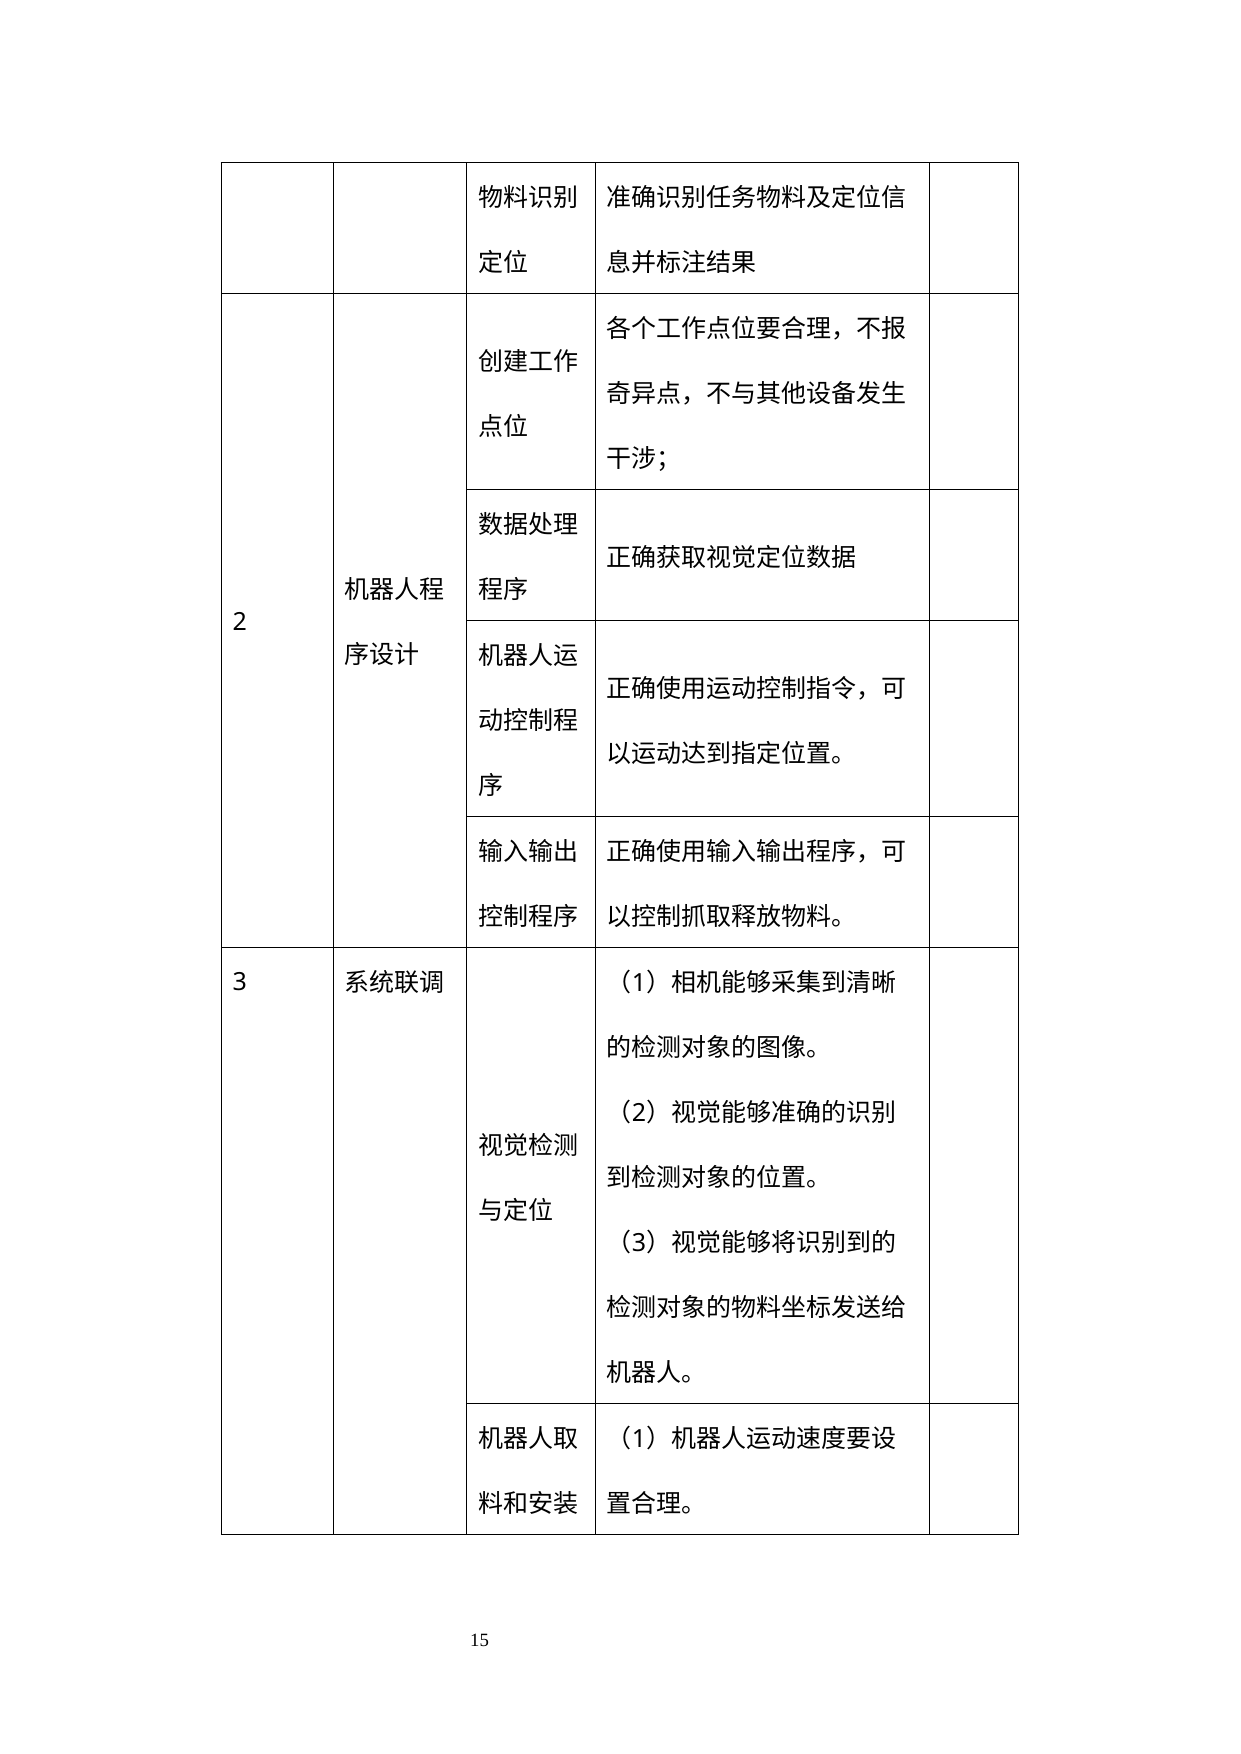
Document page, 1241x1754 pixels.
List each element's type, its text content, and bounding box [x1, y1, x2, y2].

table_cell 创建工作点位 [467, 294, 595, 489]
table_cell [596, 1404, 929, 1534]
table_cell [930, 490, 1018, 620]
table_cell 物料识别定位 [467, 163, 595, 293]
table_cell [930, 163, 1018, 293]
table_cell [930, 817, 1018, 947]
table_cell 正确获取视觉定位数据 [596, 490, 929, 620]
table_cell 系统联调 [334, 948, 466, 1534]
table_cell [930, 621, 1018, 816]
table_cell [930, 294, 1018, 489]
table_cell 机器人取料和安装调试 [467, 1404, 595, 1534]
table_cell [930, 948, 1018, 1403]
table_cell 2 [222, 294, 333, 947]
table_cell 机器人程序设计 [334, 294, 466, 947]
table_cell 数据处理程序 [467, 490, 595, 620]
table_cell 视觉检测与定位 [467, 948, 595, 1403]
table_cell 正确使用输入输出程序，可以控制抓取释放物料。 [596, 817, 929, 947]
table_cell [930, 1404, 1018, 1534]
table_cell 正确使用运动控制指令，可以运动达到指定位置。 [596, 621, 929, 816]
table_cell 机器人运动控制程序 [467, 621, 595, 816]
table_cell （1）相机能够采集到清晰的检测对象的图像。 （2）视觉能够准确的识别到检测对象的位置。 （3）视觉能够将识别到的检测对象的物料坐标发送给机器人。 [596, 948, 929, 1403]
table_cell 各个工作点位要合理，不报奇异点，不与其他设备发生干涉； [596, 294, 929, 489]
table_cell 准确识别任务物料及定位信息并标注结果 [596, 163, 929, 293]
table_cell 3 [222, 948, 333, 1534]
table_cell 输入输出控制程序 [467, 817, 595, 947]
